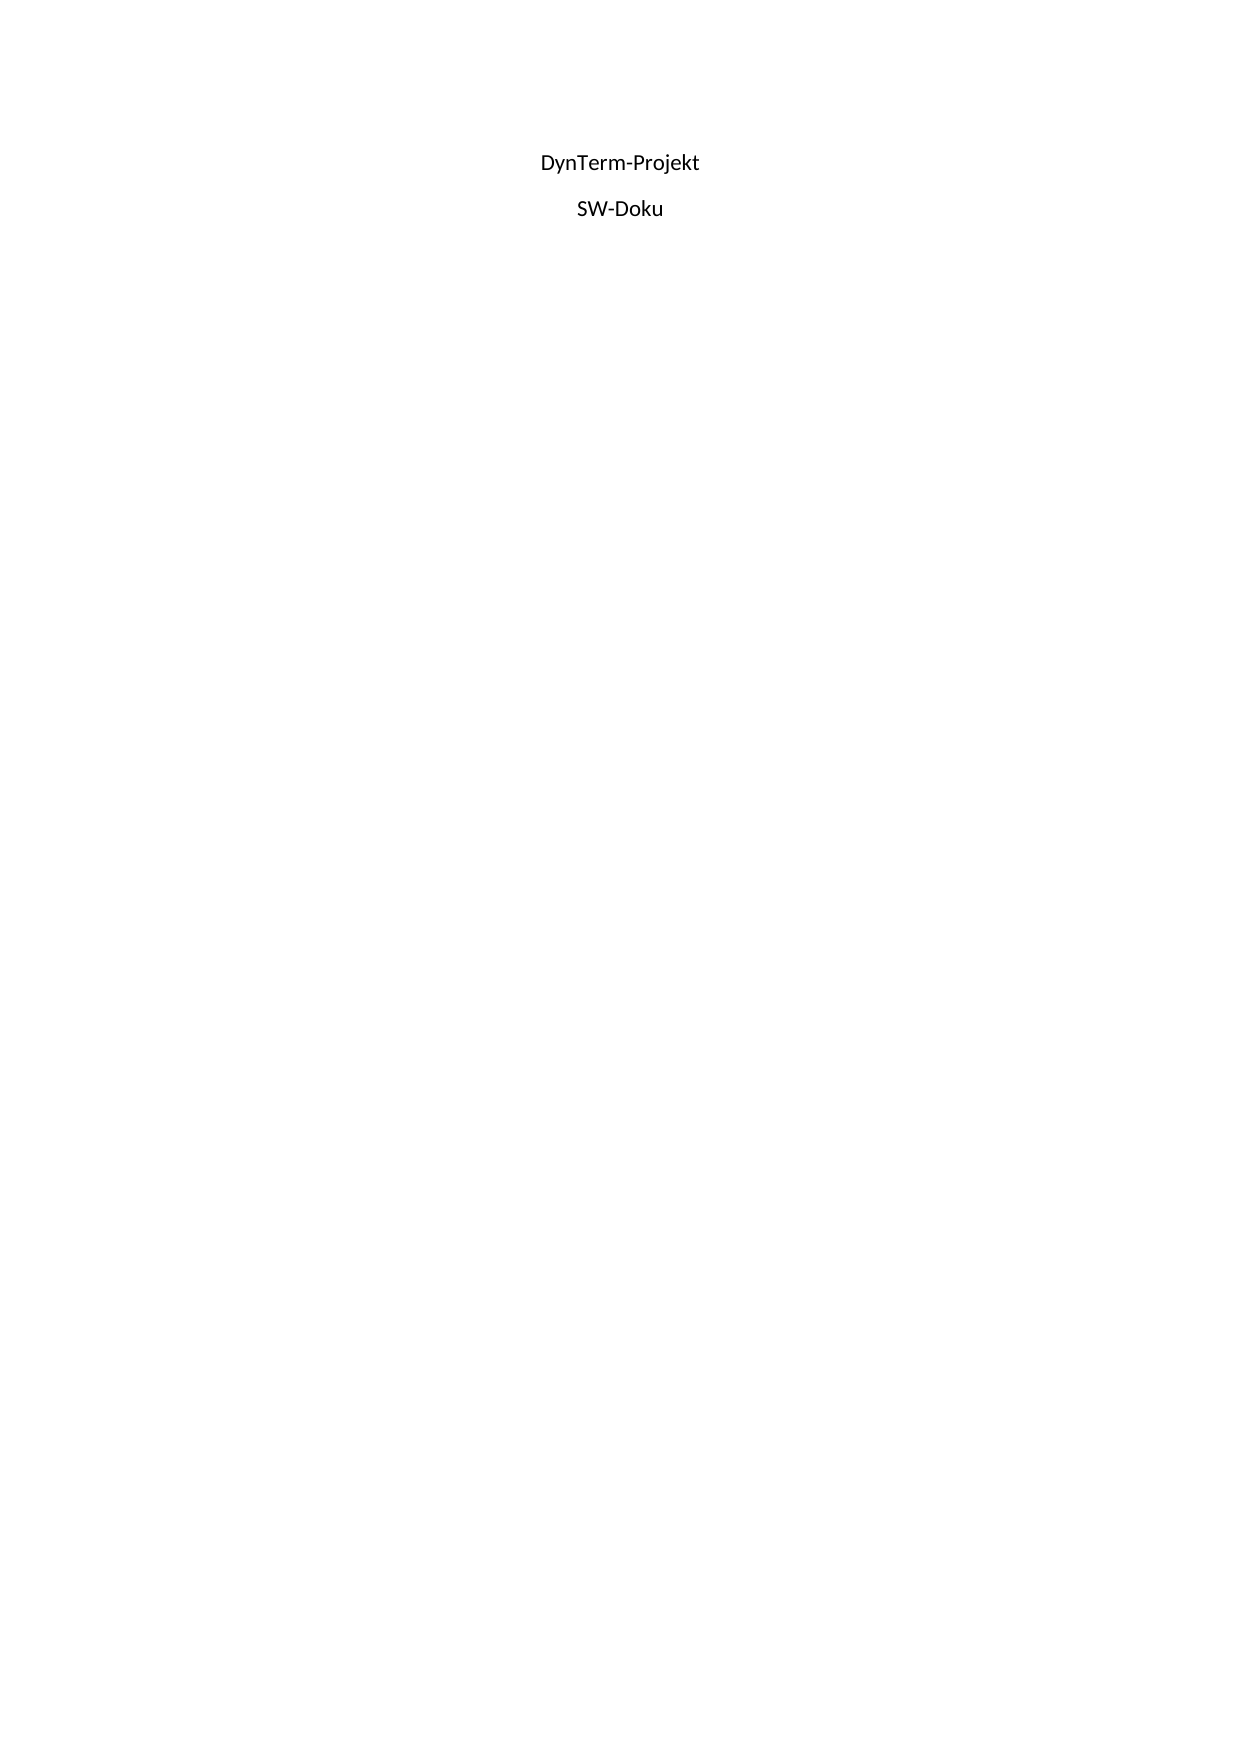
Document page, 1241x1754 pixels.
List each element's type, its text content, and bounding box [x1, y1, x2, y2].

text SW-Doku [148, 194, 1093, 222]
text DynTerm-Projekt [148, 148, 1093, 176]
